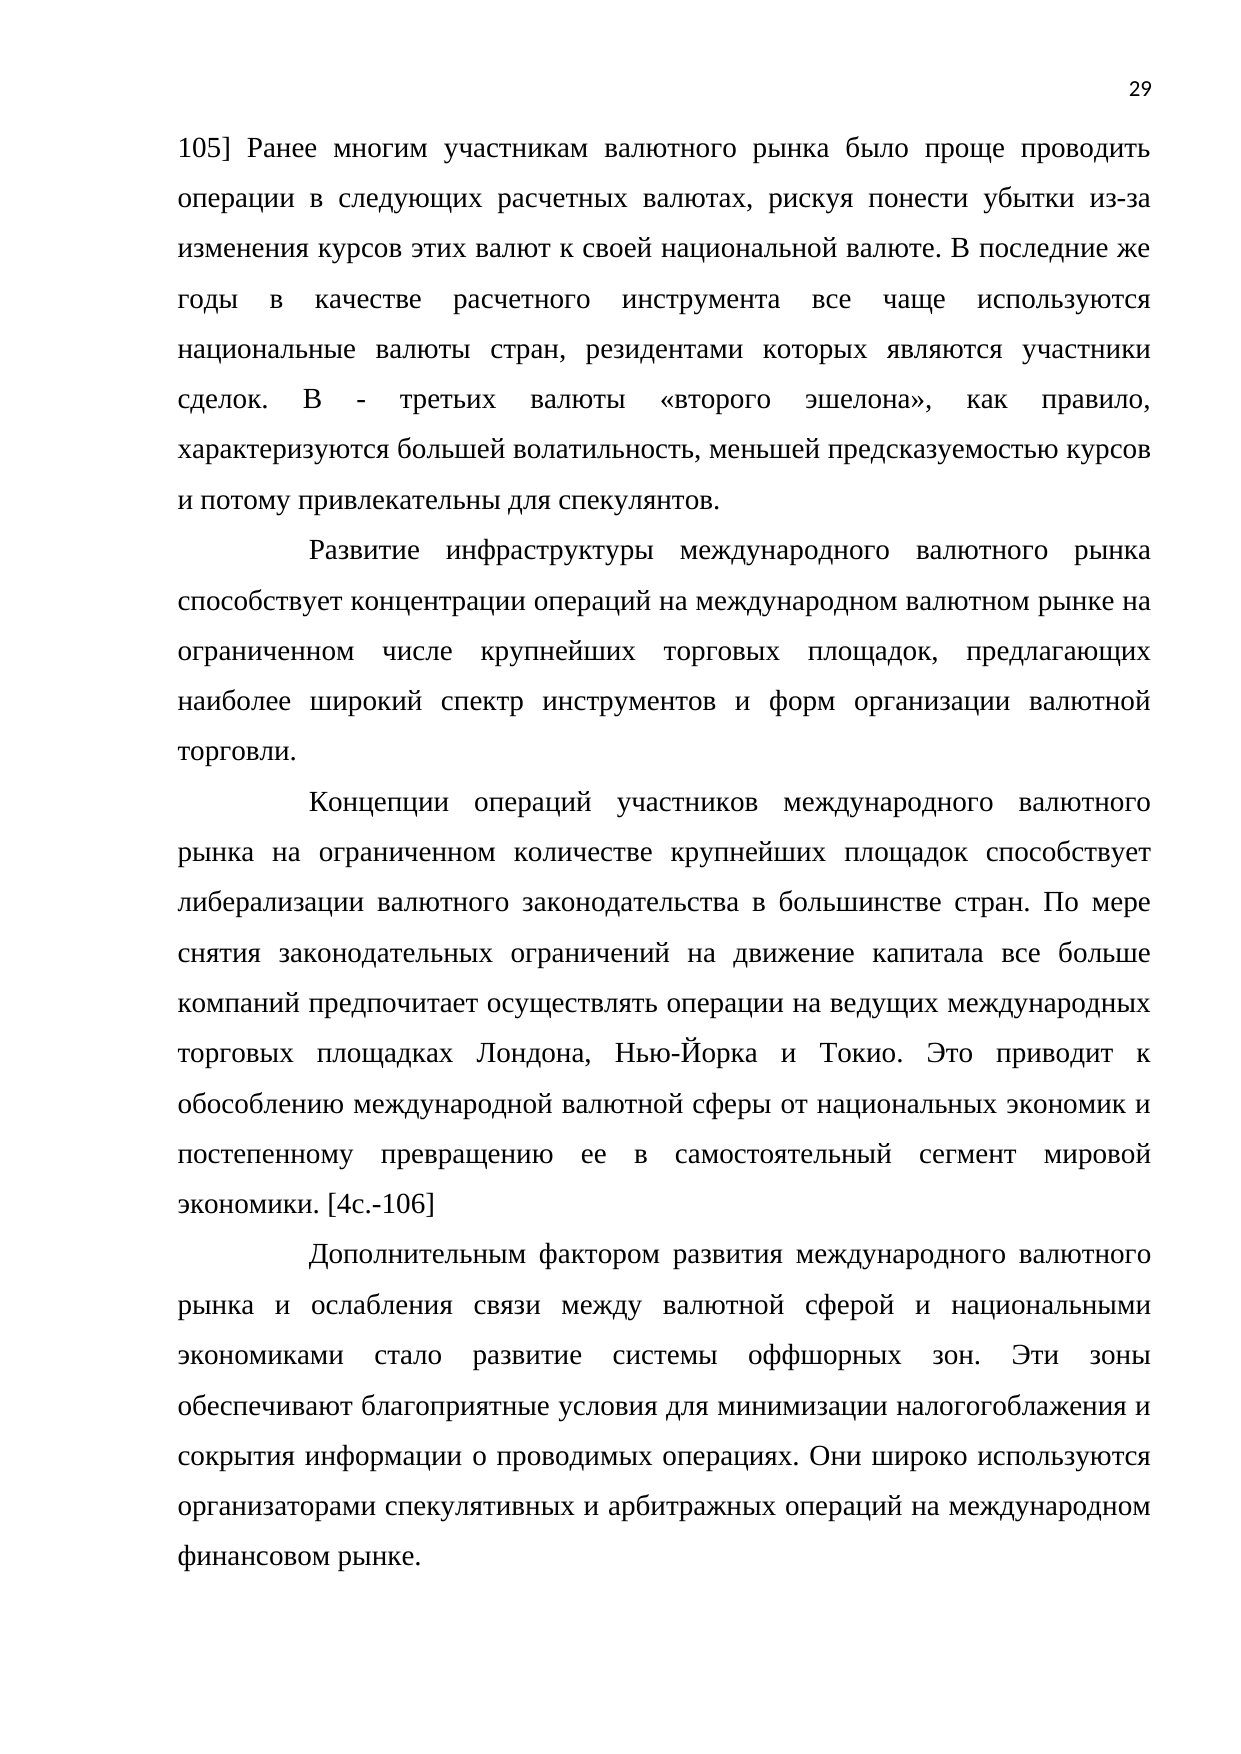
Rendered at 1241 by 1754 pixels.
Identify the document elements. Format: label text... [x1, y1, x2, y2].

text Развитие инфраструктуры международного валютного рынка способствует концентрации операций на международном валютном рынке на ограниченном числе крупнейших торговых площадок, предлагающих наиболее широкий спектр инструментов и форм организации валютной торговли. [177, 532, 1152, 767]
text Концепции операций участников международного валютного рынка на ограниченном количестве крупнейших площадок способствует либерализации валютного законодательства в большинстве стран. По мере снятия законодательных ограничений на движение капитала все больше компаний предпочитает осуществлять операции на ведущих международных торговых площадках Лондона, Нью-Йорка и Токио. Это приводит к обособлению международной валютной сферы от национальных экономик и постепенному превращению ее в самостоятельный сегмент мировой экономики. [4с.-106] [177, 784, 1152, 1220]
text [177, 130, 1152, 516]
text Дополнительным фактором развития международного валютного рынка и ослабления связи между валютной сферой и национальными экономиками стало развитие системы оффшорных зон. Эти зоны обеспечивают благоприятные условия для минимизации налогогоблажения и сокрытия информации о проводимых операциях. Они широко используются организаторами спекулятивных и арбитражных операций на международном финансовом рынке. [177, 1237, 1152, 1572]
